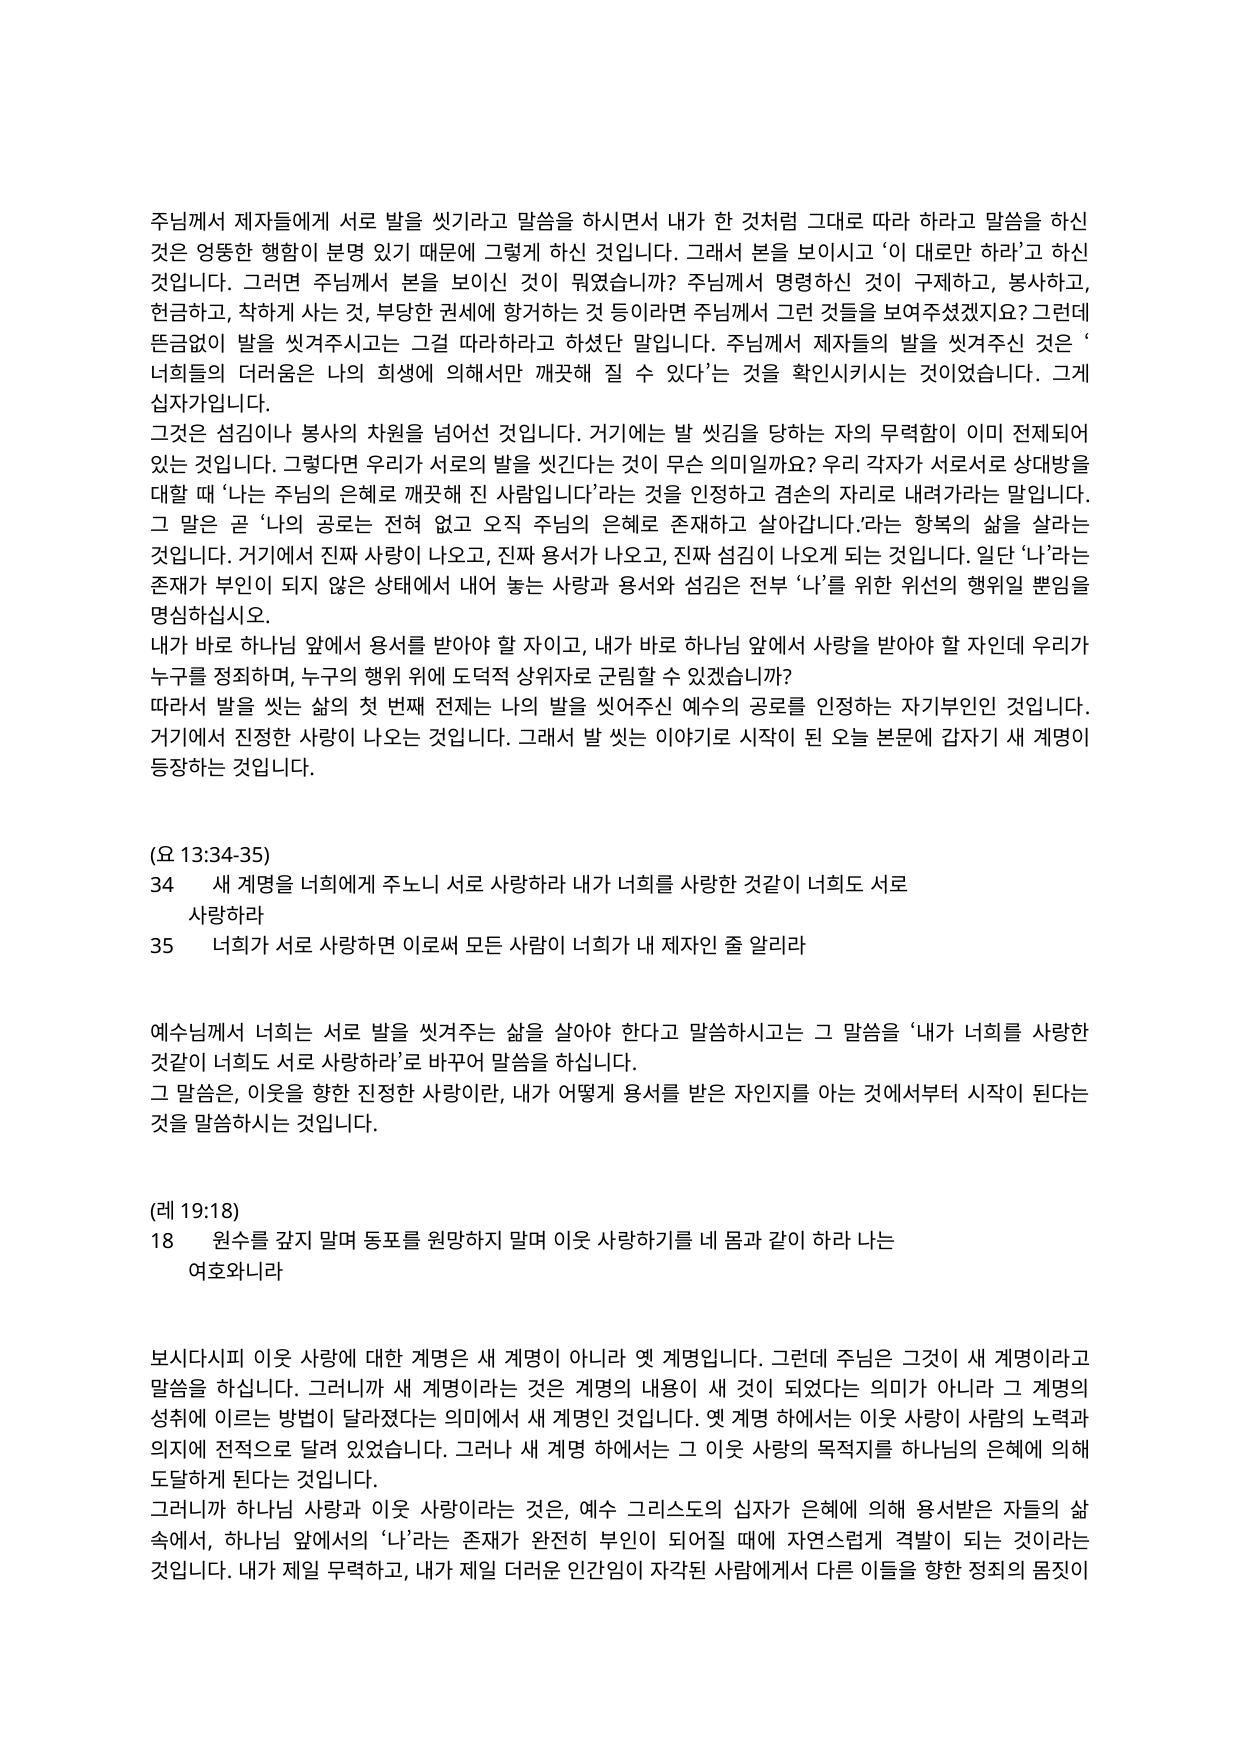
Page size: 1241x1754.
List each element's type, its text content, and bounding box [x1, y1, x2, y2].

text 35 너희가 서로 사랑하면 이로써 모든 사람이 너희가 내 제자인 줄 알리라 [150, 929, 1090, 959]
text (요13:34-35) [150, 838, 1090, 868]
text 그 말씀은, 이웃을 향한 진정한 사랑이란, 내가 어떻게 용서를 받은 자인지를 아는 것에서부터 시작이 된다는 것을 말씀하시는 것입니다. [150, 1077, 1090, 1137]
text 34 새 계명을 너희에게 주노니 서로 사랑하라 내가 너희를 사랑한 것같이 너희도 서로 [150, 868, 1090, 899]
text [150, 1493, 1090, 1584]
text 주님께서 제자들에게 서로 발을 씻기라고 말씀을 하시면서 내가 한 것처럼 그대로 따라 하라고 말씀을 하신 것은 엉뚱한 행함이 분명 있기 때문에 그렇게 하신 것입니다. 그래서 본을 보이시고 ‘이 대로만 하라’고 하신 것입니다. 그러면 주님께서 본을 보이신 것이 뭐였습니까? 주님께서 명령하신 것이 구제하고, 봉사하고, 헌금하고, 착하게 사는 것, 부당한 권세에 항거하는 것 등이라면 주님께서 그런 것들을 보여주셨겠지요? 그런데 뜬금없이 발을 씻겨주시고는 그걸 따라하라고 하셨단 말입니다. 주님께서 제자들의 발을 씻겨주신 것은 ‘너희들의 더러움은 나의 희생에 의해서만 깨끗해 질 수 있다’는 것을 확인시키시는 것이었습니다. 그게 십자가입니다. [150, 206, 1090, 418]
text 여호와니라 [150, 1255, 1090, 1285]
text 내가 바로 하나님 앞에서 용서를 받아야 할 자이고, 내가 바로 하나님 앞에서 사랑을 받아야 할 자인데 우리가 누구를 정죄하며, 누구의 행위 위에 도덕적 상위자로 군림할 수 있겠습니까? [150, 630, 1090, 690]
text 사랑하라 [150, 899, 1090, 929]
text 보시다시피 이웃 사랑에 대한 계명은 새 계명이 아니라 옛 계명입니다. 그런데 주님은 그것이 새 계명이라고 말씀을 하십니다. 그러니까 새 계명이라는 것은 계명의 내용이 새 것이 되었다는 의미가 아니라 그 계명의 성취에 이르는 방법이 달라졌다는 의미에서 새 계명인 것입니다. 옛 계명 하에서는 이웃 사랑이 사람의 노력과 의지에 전적으로 달려 있었습니다. 그러나 새 계명 하에서는 그 이웃 사랑의 목적지를 하나님의 은혜에 의해 도달하게 된다는 것입니다. [150, 1342, 1090, 1493]
text 따라서 발을 씻는 삶의 첫 번째 전제는 나의 발을 씻어주신 예수의 공로를 인정하는 자기부인인 것입니다. 거기에서 진정한 사랑이 나오는 것입니다. 그래서 발 씻는 이야기로 시작이 된 오늘 본문에 갑자기 새 계명이 등장하는 것입니다. [150, 690, 1090, 781]
text (레19:18) [150, 1194, 1090, 1224]
text 예수님께서 너희는 서로 발을 씻겨주는 삶을 살아야 한다고 말씀하시고는 그 말씀을 ‘내가 너희를 사랑한 것같이 너희도 서로 사랑하라’로 바꾸어 말씀을 하십니다. [150, 1016, 1090, 1077]
text 그것은 섬김이나 봉사의 차원을 넘어선 것입니다. 거기에는 발 씻김을 당하는 자의 무력함이 이미 전제되어 있는 것입니다. 그렇다면 우리가 서로의 발을 씻긴다는 것이 무슨 의미일까요? 우리 각자가 서로서로 상대방을 대할 때 ‘나는 주님의 은혜로 깨끗해 진 사람입니다’라는 것을 인정하고 겸손의 자리로 내려가라는 말입니다. 그 말은 곧 ‘나의 공로는 전혀 없고 오직 주님의 은혜로 존재하고 살아갑니다.’라는 항복의 삶을 살라는 것입니다. 거기에서 진짜 사랑이 나오고, 진짜 용서가 나오고, 진짜 섬김이 나오게 되는 것입니다. 일단 ‘나’라는 존재가 부인이 되지 않은 상태에서 내어 놓는 사랑과 용서와 섬김은 전부 ‘나’를 위한 위선의 행위일 뿐임을 명심하십시오. [150, 418, 1090, 630]
text 18 원수를 갚지 말며 동포를 원망하지 말며 이웃 사랑하기를 네 몸과 같이 하라 나는 [150, 1224, 1090, 1255]
